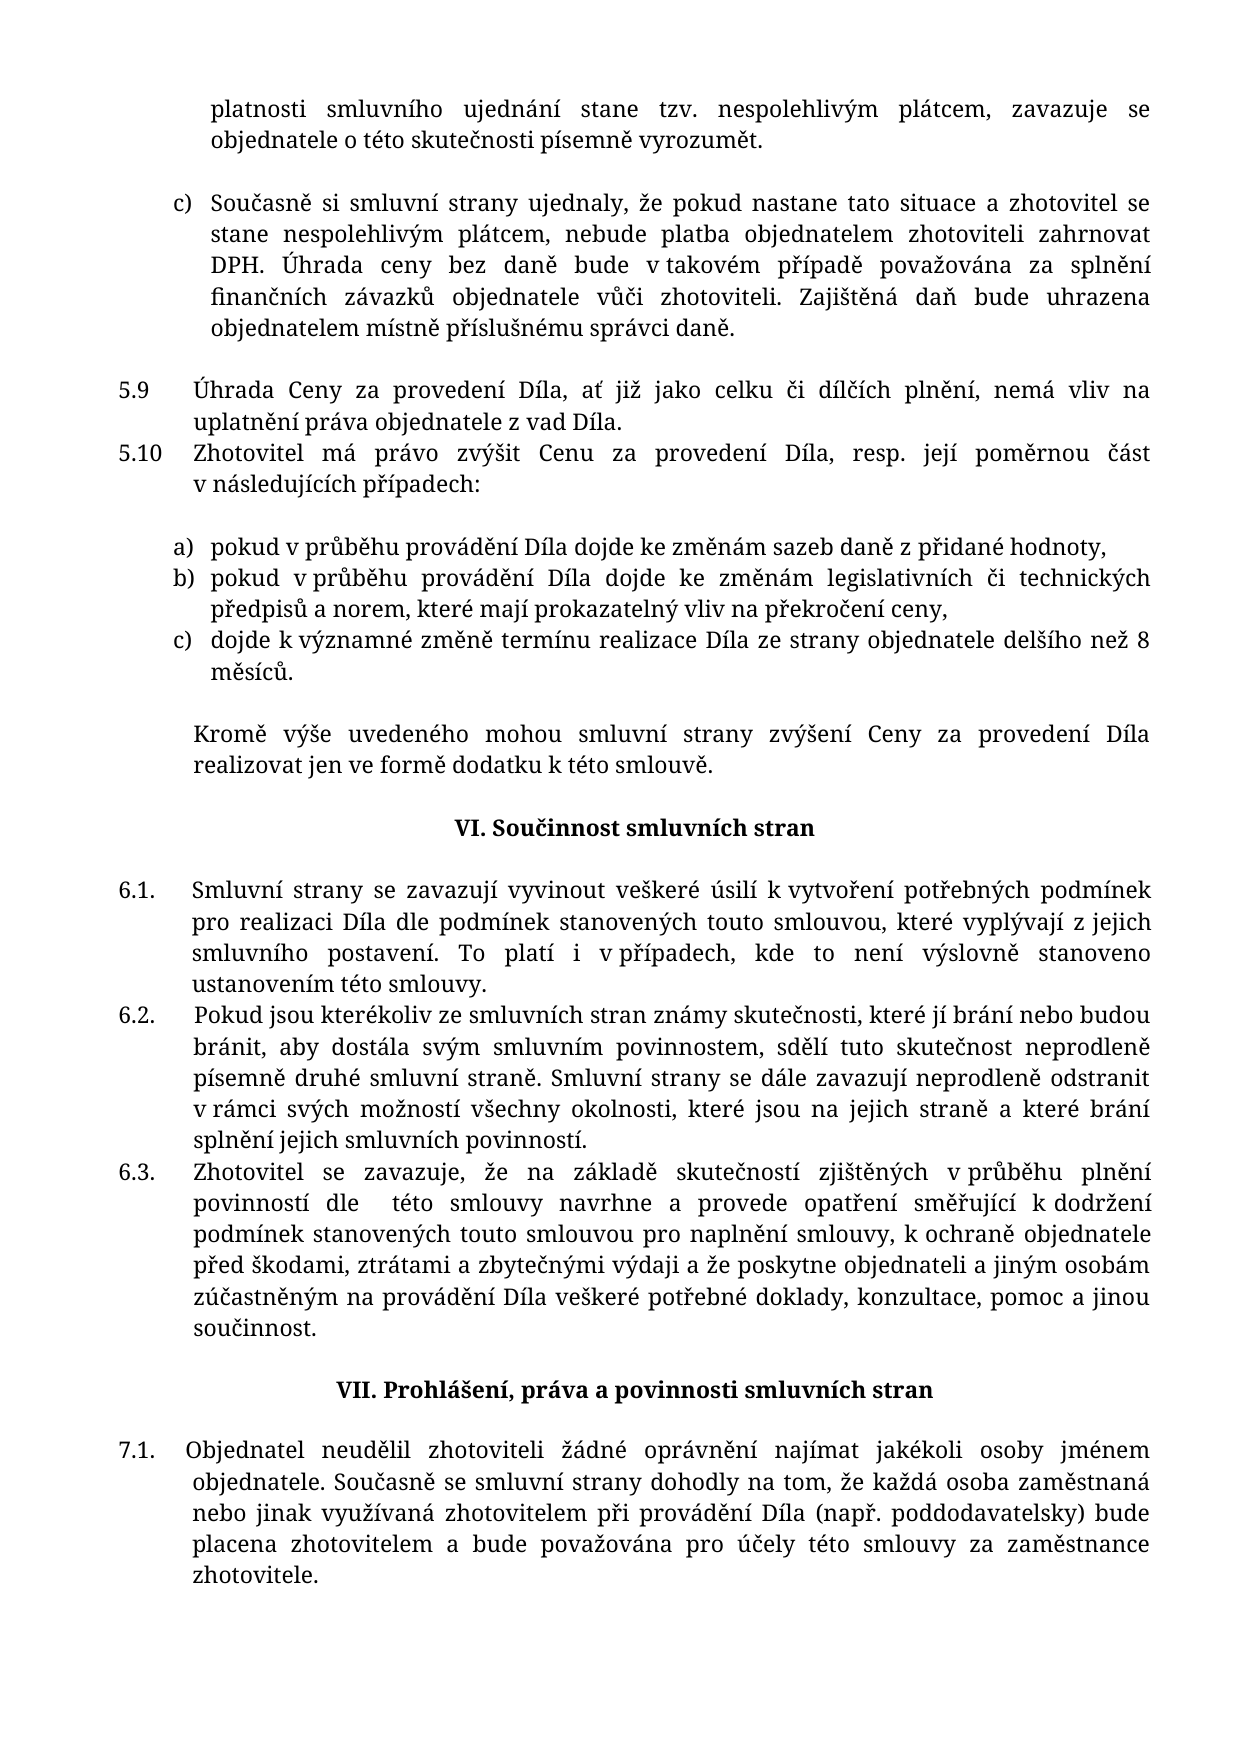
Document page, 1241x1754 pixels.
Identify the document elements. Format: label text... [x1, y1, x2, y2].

list dojde k významné změně termínu realizace Díla ze strany objednatele delšího než 8 měsíců. [173, 624, 1152, 687]
list Současně si smluvní strany ujednaly, že pokud nastane tato situace a zhotovitel se stane nespolehlivým plátcem, nebude platba objednatelem zhotoviteli zahrnovat DPH. Úhrada ceny bez daně bude v takovém případě považována za splnění finančních závazků objednatele vůči zhotoviteli. Zajištěná daň bude uhrazena objednatelem místně příslušnému správci daně. [173, 187, 1152, 343]
text Kromě výše uvedeného mohou smluvní strany zvýšení Ceny za provedení Díla realizovat jen ve formě dodatku k této smlouvě. [193, 718, 1152, 780]
list Zhotovitel má právo zvýšit Cenu za provedení Díla, resp. její poměrnou část v následujících případech: [118, 437, 1152, 499]
text 6.1. Smluvní strany se zavazují vyvinout veškeré úsilí k vytvoření potřebných podmínek pro realizaci Díla dle podmínek stanovených touto smlouvou, které vyplývají z jejich smluvního postavení. To platí i v případech, kde to není výslovně stanoveno ustanovením této smlouvy. [118, 874, 1152, 999]
list Objednatel neudělil zhotoviteli žádné oprávnění najímat jakékoli osoby jménem objednatele. Současně se smluvní strany dohodly na tom, že každá osoba zaměstnaná nebo jinak využívaná zhotovitelem při provádění Díla (např. poddodavatelsky) bude placena zhotovitelem a bude považována pro účely této smlouvy za zaměstnance zhotovitele. [118, 1434, 1152, 1590]
text VI. Součinnost smluvních stran [118, 812, 1152, 843]
list Úhrada Ceny za provedení Díla, ať již jako celku či dílčích plnění, nemá vliv na uplatnění práva objednatele z vad Díla. [118, 374, 1152, 437]
list pokud v průběhu provádění Díla dojde ke změnám legislativních či technických předpisů a norem, které mají prokazatelný vliv na překročení ceny, [173, 562, 1152, 624]
list pokud v průběhu provádění Díla dojde ke změnám sazeb daně z přidané hodnoty, [173, 530, 1152, 562]
text 6.2. Pokud jsou kterékoliv ze smluvních stran známy skutečnosti, které jí brání nebo budou bránit, aby dostála svým smluvním povinnostem, sdělí tuto skutečnost neprodleně písemně druhé smluvní straně. Smluvní strany se dále zavazují neprodleně odstranit v rámci svých možností všechny okolnosti, které jsou na jejich straně a které brání splnění jejich smluvních povinností. [118, 999, 1152, 1155]
text 6.3. Zhotovitel se zavazuje, že na základě skutečností zjištěných v průběhu plnění povinností dle této smlouvy navrhne a provede opatření směřující k dodržení podmínek stanovených touto smlouvou pro naplnění smlouvy, k ochraně objednatele před škodami, ztrátami a zbytečnými výdaji a že poskytne objednateli a jiným osobám zúčastněným na provádění Díla veškeré potřebné doklady, konzultace, pomoc a jinou součinnost. [118, 1155, 1152, 1343]
text VII. Prohlášení, práva a povinnosti smluvních stran [118, 1374, 1152, 1405]
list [173, 93, 1152, 155]
